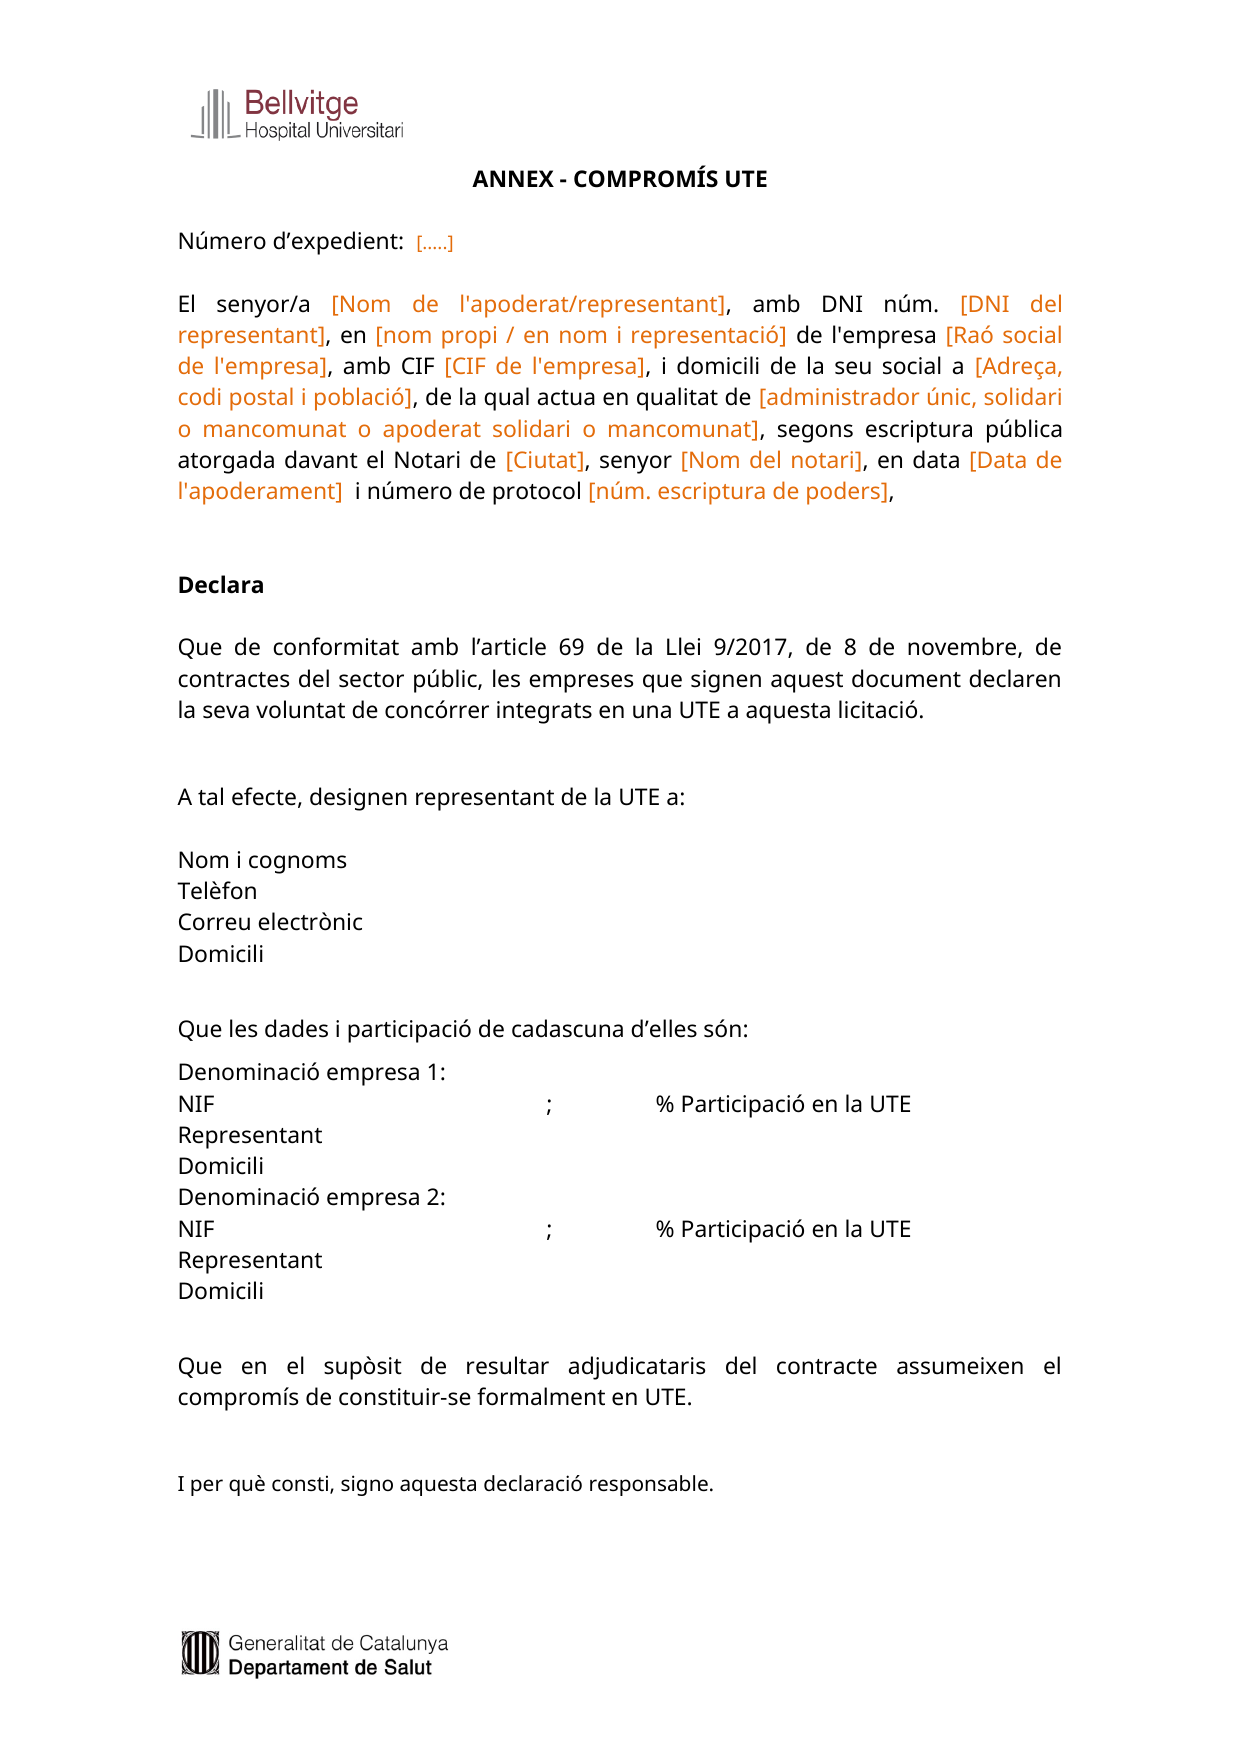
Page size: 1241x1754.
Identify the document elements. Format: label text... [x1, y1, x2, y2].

text A tal efecte, designen representant de la UTE a: [177, 781, 1063, 812]
text ANNEX - COMPROMÍS UTE [177, 162, 1063, 194]
text NIF ; % Participació en la UTE [177, 1087, 1063, 1119]
text Representant [177, 1244, 1063, 1275]
text Denominació empresa 1: [177, 1056, 1063, 1087]
text Declara [177, 569, 1063, 600]
text Nom i cognoms [177, 844, 1063, 875]
text Correu electrònic [177, 906, 1063, 937]
text Representant [177, 1119, 1063, 1150]
picture [177, 89, 403, 141]
text El senyor/a [Nom de l'apoderat/representant], amb DNI núm. [DNI del representant], en [nom propi / en nom i representació] de l'empresa [Raó social de l'empresa], amb CIF [CIF de l'empresa], i domicili de la seu social a [Adreça, codi postal i població], de la qual actua en qualitat de [administrador únic, solidari o mancomunat o apoderat solidari o mancomunat], segons escriptura pública atorgada davant el Notari de [Ciutat], senyor [Nom del notari], en data [Data de l'apoderament] i número de protocol [núm. escriptura de poders], [177, 287, 1063, 506]
text I per què consti, signo aquesta declaració responsable. [177, 1469, 1063, 1497]
text Que en el supòsit de resultar adjudicataris del contracte assumeixen el compromís de constituir-se formalment en UTE. [177, 1350, 1063, 1412]
text Que les dades i participació de cadascuna d’elles són: [177, 1012, 1063, 1044]
picture [177, 1628, 451, 1681]
text Domicili [177, 1150, 1063, 1181]
text Domicili [177, 1275, 1063, 1306]
text Domicili [177, 937, 1063, 969]
text Telèfon [177, 875, 1063, 906]
text Que de conformitat amb l’article 69 de la Llei 9/2017, de 8 de novembre, de contractes del sector públic, les empreses que signen aquest document declaren la seva voluntat de concórrer integrats en una UTE a aquesta licitació. [177, 631, 1063, 725]
text Número d’expedient: [.....] [177, 225, 1063, 256]
text NIF ; % Participació en la UTE [177, 1212, 1063, 1244]
text Denominació empresa 2: [177, 1181, 1063, 1212]
